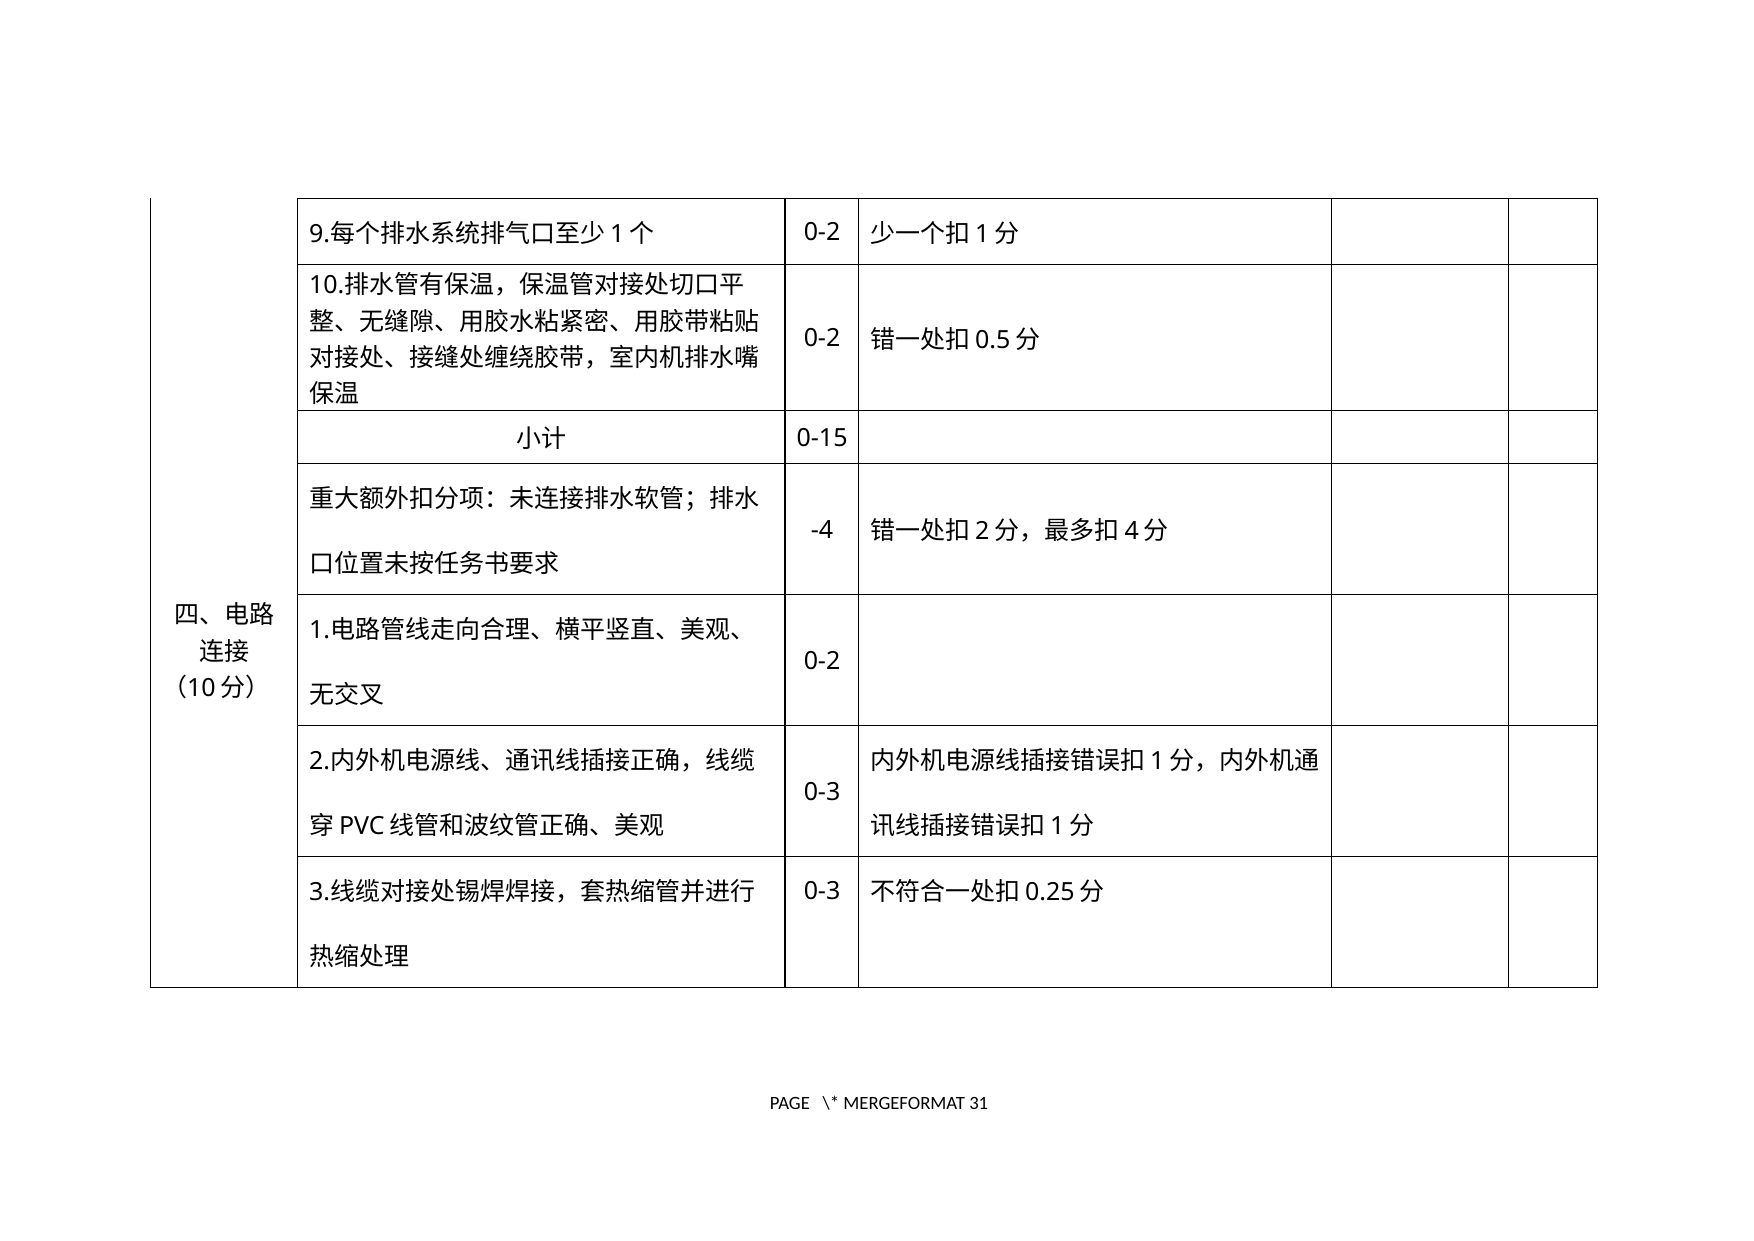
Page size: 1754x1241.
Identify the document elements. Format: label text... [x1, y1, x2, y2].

table_cell [1509, 265, 1597, 410]
table_cell 四、电路连接 （10分） [151, 594, 297, 987]
table_cell 0-2 [786, 265, 858, 410]
table_cell [1509, 595, 1597, 725]
table_cell [1332, 265, 1508, 410]
table_cell [1332, 857, 1508, 987]
table_cell [1509, 411, 1597, 463]
table_cell 错一处扣0.5分 [859, 265, 1331, 410]
table_cell 小计 [298, 411, 784, 463]
table_cell [1509, 464, 1597, 594]
table_cell 2.内外机电源线、通讯线插接正确，线缆穿PVC线管和波纹管正确、美观 [298, 726, 784, 856]
table_cell [1332, 726, 1508, 856]
table_cell -4 [786, 464, 858, 594]
table_cell [1509, 857, 1597, 987]
table_cell 内外机电源线插接错误扣1分，内外机通讯线插接错误扣1分 [859, 726, 1331, 856]
table_cell 0-3 [786, 857, 858, 987]
table_cell [1332, 411, 1508, 463]
table_cell 0-2 [786, 199, 858, 264]
table_cell 少一个扣1分 [859, 199, 1331, 264]
table_cell 1.电路管线走向合理、横平竖直、美观、无交叉 [298, 595, 784, 725]
table_cell 9.每个排水系统排气口至少1个 [298, 199, 784, 264]
table_cell 0-3 [786, 726, 858, 856]
table_cell 10.排水管有保温，保温管对接处切口平整、无缝隙、用胶水粘紧密、用胶带粘贴对接处、接缝处缠绕胶带，室内机排水嘴保温 [298, 265, 784, 410]
table_cell 错一处扣2分，最多扣4分 [859, 464, 1331, 594]
table_cell 不符合一处扣0.25分 [859, 857, 1331, 987]
table_cell 0-15 [786, 411, 858, 463]
table_cell [1332, 199, 1508, 264]
table_cell [859, 411, 1331, 463]
table_cell [859, 595, 1331, 725]
table_cell 3.线缆对接处锡焊焊接，套热缩管并进行热缩处理 [298, 857, 784, 987]
table_cell [1332, 595, 1508, 725]
table_cell [1332, 464, 1508, 594]
table_cell [1509, 726, 1597, 856]
table_cell 重大额外扣分项：未连接排水软管；排水口位置未按任务书要求 [298, 464, 784, 594]
table_cell 0-2 [786, 595, 858, 725]
table_cell [1509, 199, 1597, 264]
